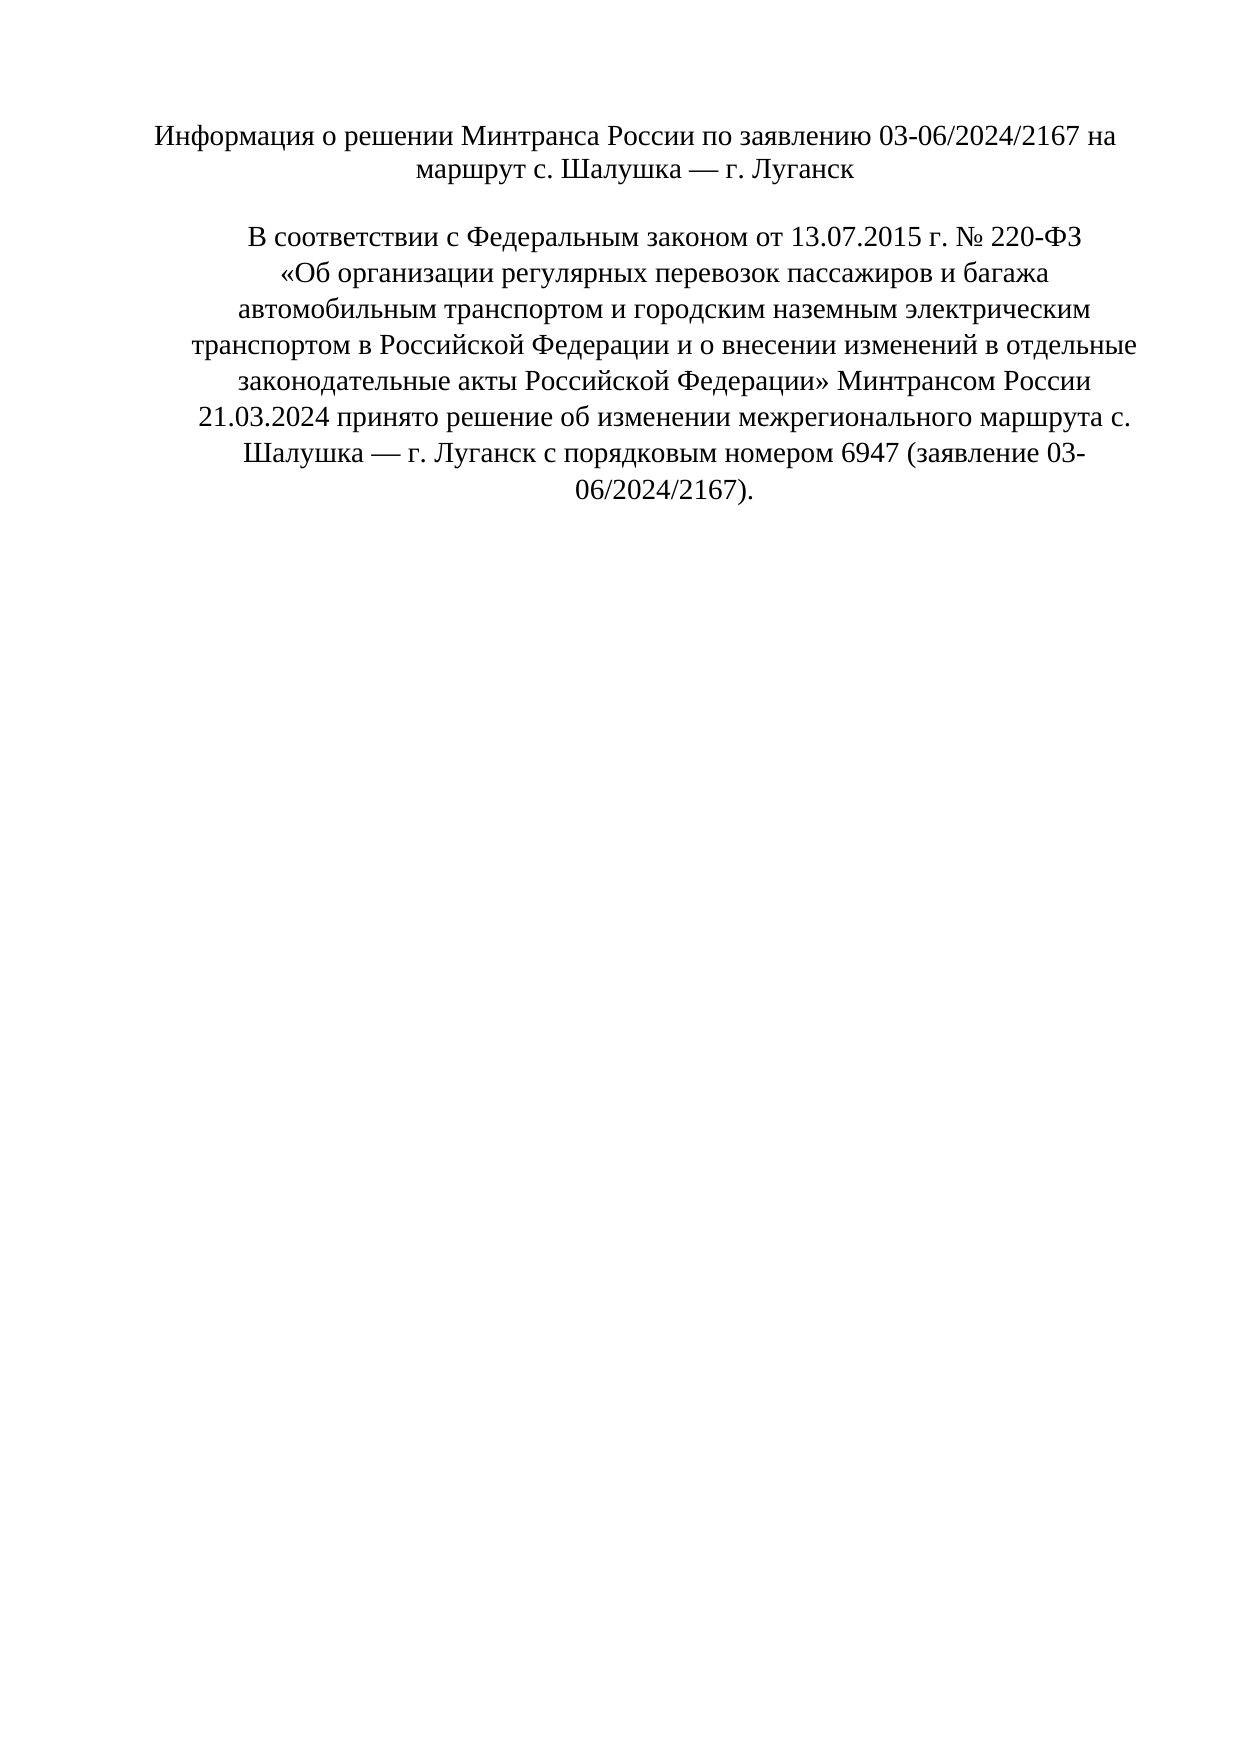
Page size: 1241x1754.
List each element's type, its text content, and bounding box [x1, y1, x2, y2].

text Информация о решении Минтранса России по заявлению 03-06/2024/2167 на маршрут с. Шалушка — г. Луганск [118, 118, 1152, 185]
text В соответствии с Федеральным законом от 13.07.2015 г. № 220-ФЗ «Об организации регулярных перевозок пассажиров и багажа автомобильным транспортом и городским наземным электрическим транспортом в Российской Федерации и о внесении изменений в отдельные законодательные акты Российской Федерации» Минтрансом России 21.03.2024 принято решение об изменении межрегионального маршрута с. Шалушка — г. Луганск с порядковым номером 6947 (заявление 03-06/2024/2167). [177, 219, 1152, 505]
